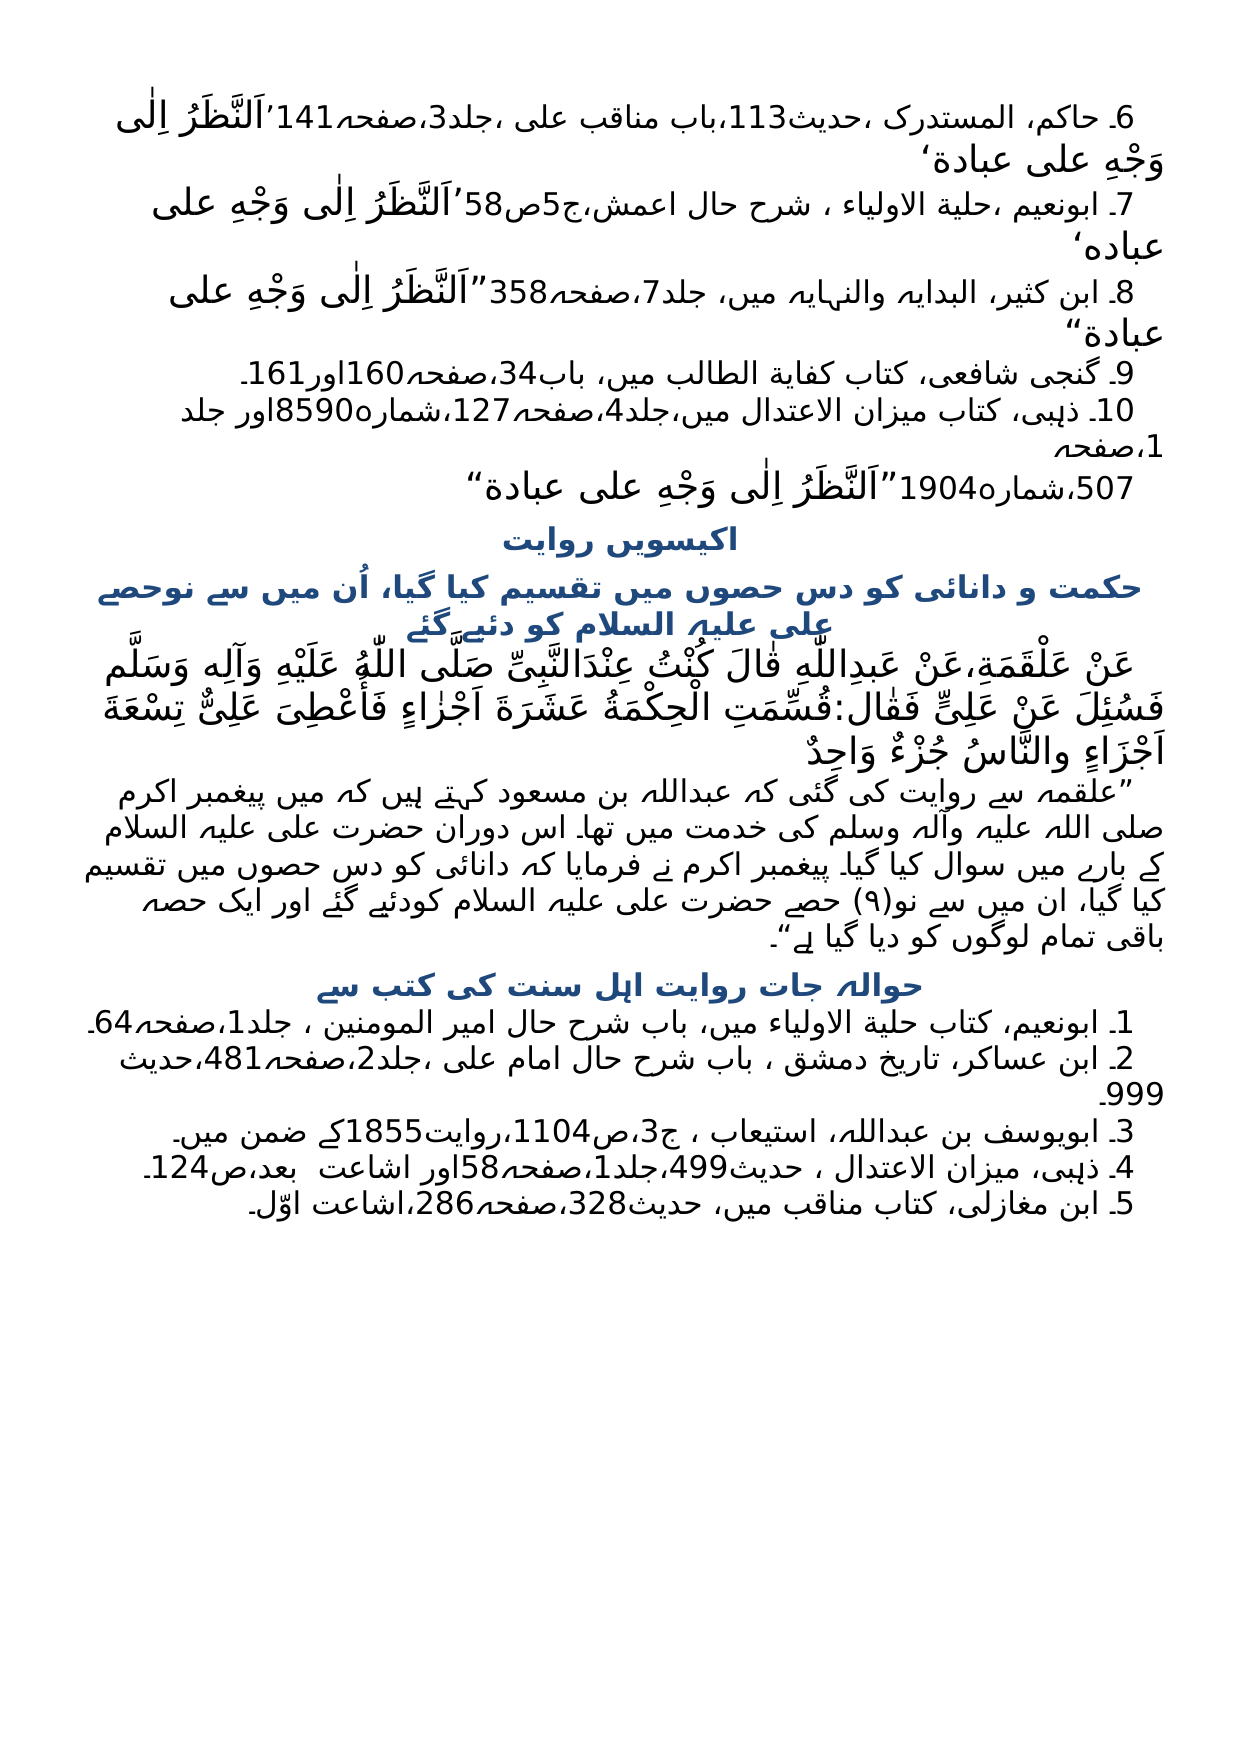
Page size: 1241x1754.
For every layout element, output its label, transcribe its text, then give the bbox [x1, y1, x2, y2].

text 7۔ ابونعیم ،حلیة الاولیاء ، شرح حال اعمش،ج5ص58’اَلنَّظَرُ اِلٰی وَجْهِ علی عباده‘ [75, 181, 1165, 268]
subtitle حکمت و دانائی کو دس حصوں میں تقسیم کیا گیا، اُن میں سے نوحصے علی علیہ السلام کو دئیے گئے [75, 570, 1165, 642]
text 4۔ ذہبی، میزان الاعتدال ، حدیث499،جلد1،صفحہ58اور اشاعت بعد،ص124۔ [75, 1149, 1165, 1186]
text عَنْ عَلْقَمَةِ،عَنْ عَبدِاللّٰهِ قٰالَ کُنْتُ عِنْدَالنَّبِیِّ صَلَّی اللّٰهُ عَلَیْهِ وَآلِه وَسَلَّم فَسُئِلَ عَنْ عَلِیٍّ فَقٰال:قُسِّمَتِ الْحِکْمَةُ عَشَرَةَ اَجْزٰاءٍ فَأُعْطِیَ عَلِیٌّ تِسْعَةَ اَجْزَاءٍ والنَّاسُ جُزْءٌ وَاحِدٌ [75, 642, 1165, 773]
text ”علقمہ سے روایت کی گئی کہ عبداللہ بن مسعود کہتے ہیں کہ میں پیغمبر اکرم صلی اللہ علیہ وآلہ وسلم کی خدمت میں تھا۔ اس دوران حضرت علی علیہ السلام کے بارے میں سوال کیا گیا۔ پیغمبر اکرم نے فرمایا کہ دانائی کو دس حصوں میں تقسیم کیا گیا، ان میں سے نو(۹) حصے حضرت علی علیہ السلام کودئیے گئے اور ایک حصہ باقی تمام لوگوں کو دیا گیا ہے“۔ [75, 773, 1165, 955]
text 3۔ ابویوسف بن عبداللہ، استیعاب ، ج3،ص1104،روایت1855کے ضمن میں۔ [75, 1113, 1165, 1149]
text 6۔ حاکم، المستدرک ،حدیث113،باب مناقب علی ،جلد3،صفحہ141’اَلنَّظَرُ اِلٰی وَجْهِ علی عبادة‘ [75, 94, 1165, 181]
text 1۔ ابونعیم، کتاب حلیة الاولیاء میں، باب شرح حال امیر المومنین ، جلد1،صفحہ64۔ [75, 1004, 1165, 1040]
text 10۔ ذہبی، کتاب میزان الاعتدال میں،جلد4،صفحہ127،شمارہ8590اور جلد1،صفحہ [75, 392, 1165, 465]
text 2۔ ابن عساکر، تاریخ دمشق ، باب شرح حال امام علی ،جلد2،صفحہ481،حدیث999۔ [75, 1040, 1165, 1113]
text 9۔ گنجی شافعی، کتاب کفایة الطالب میں، باب34،صفحہ160اور161۔ [75, 356, 1165, 392]
subtitle حوالہ جات روایت اہل سنت کی کتب سے [75, 968, 1165, 1004]
subtitle اکیسویں روایت [75, 521, 1165, 557]
text 8۔ ابن کثیر، البدایہ والنہایہ میں، جلد7،صفحہ358”اَلنَّظَرُ اِلٰی وَجْهِ علی عبادة“ [75, 268, 1165, 356]
text 5۔ ابن مغازلی، کتاب مناقب میں، حدیث328،صفحہ286،اشاعت اوّل۔ [75, 1186, 1165, 1222]
text 507،شمارہ1904”اَلنَّظَرُ اِلٰی وَجْهِ علی عبادة“ [75, 465, 1165, 508]
